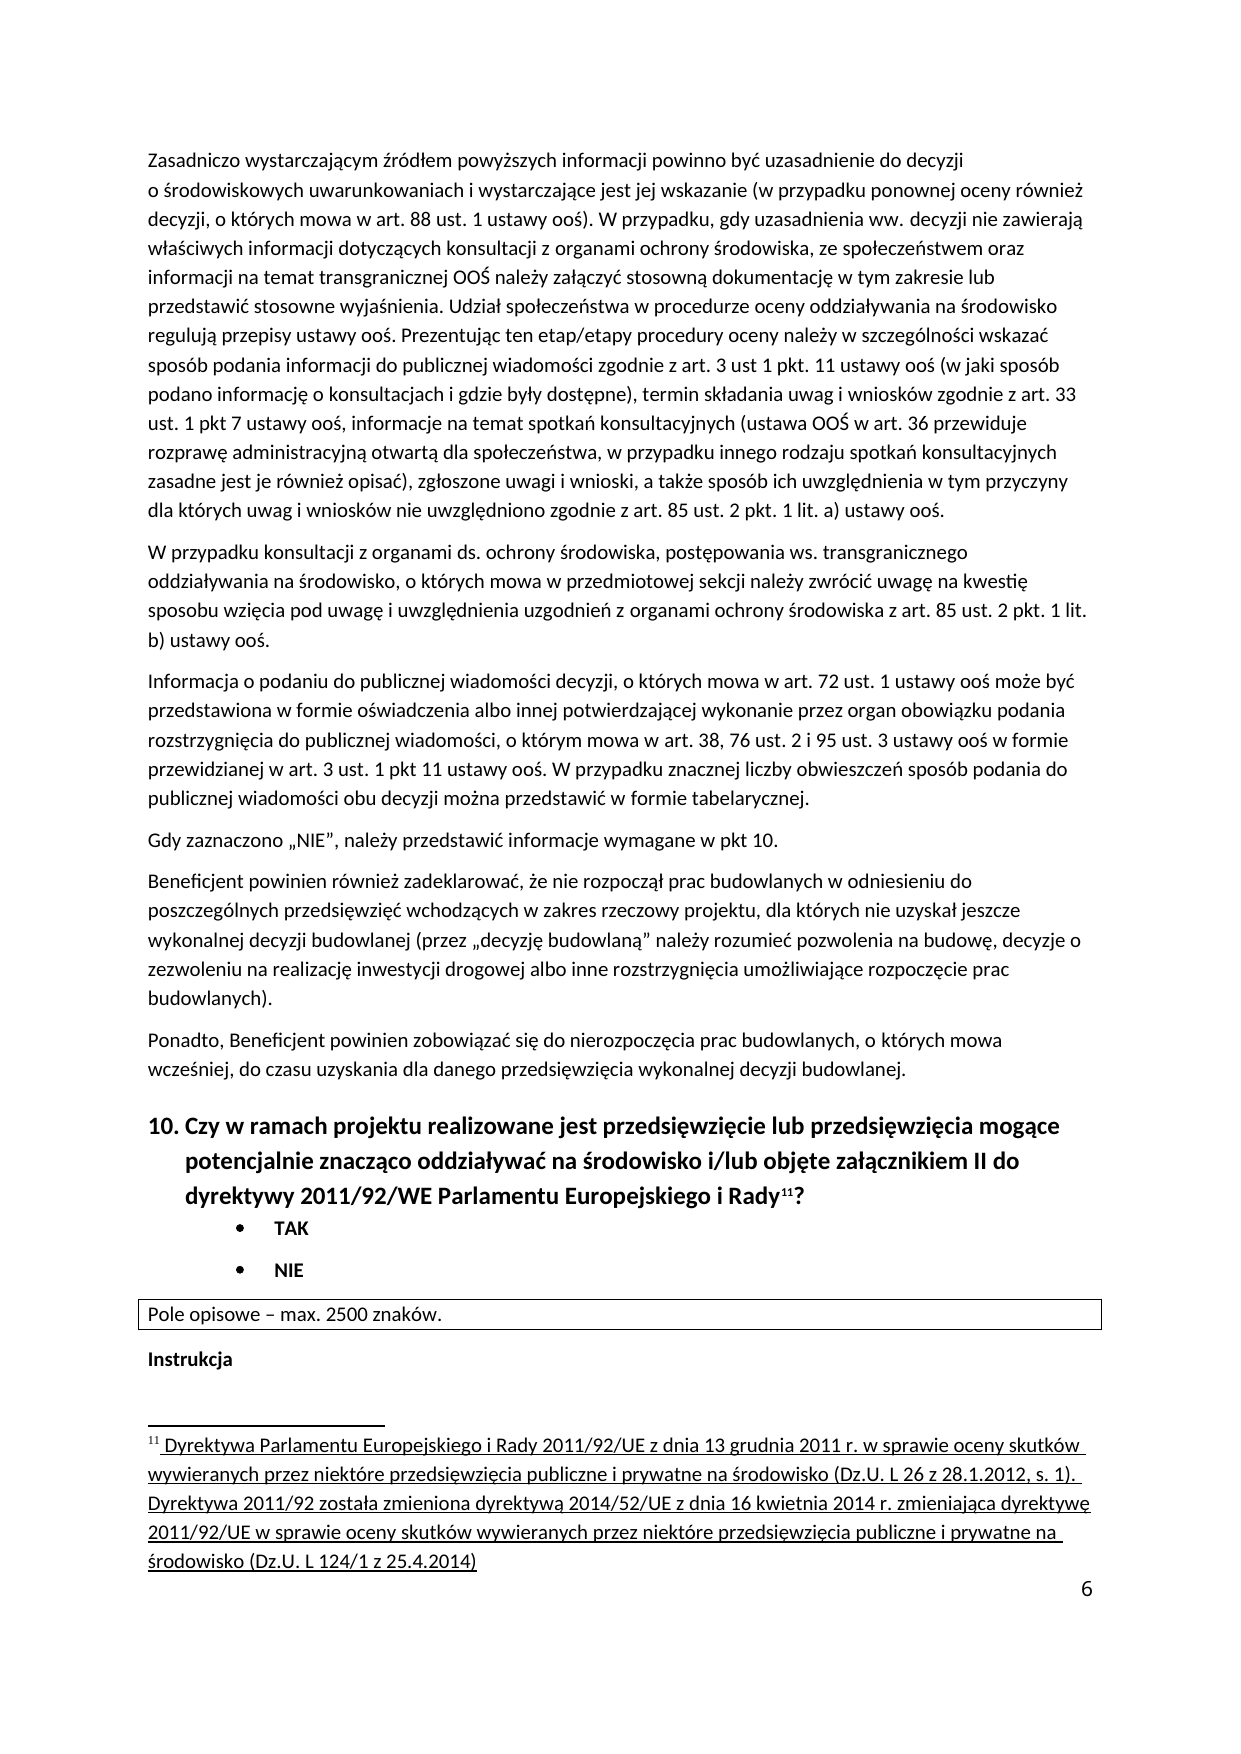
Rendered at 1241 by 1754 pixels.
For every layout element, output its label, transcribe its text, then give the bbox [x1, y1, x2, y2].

subtitle Czy w ramach projektu realizowane jest przedsięwzięcie lub przedsięwzięcia mogące potencjalnie znacząco oddziaływać na środowisko i/lub objęte załącznikiem II do dyrektywy 2011/92/WE Parlamentu Europejskiego i Rady? [148, 1110, 1093, 1211]
text Pole opisowe – max. 2500 znaków. [139, 1300, 1101, 1329]
text Ponadto, Beneficjent powinien zobowiązać się do nierozpoczęcia prac budowlanych, o których mowa wcześniej, do czasu uzyskania dla danego przedsięwzięcia wykonalnej decyzji budowlanej. [148, 1027, 1093, 1081]
list NIE [236, 1257, 1093, 1282]
text Gdy zaznaczono „NIE”, należy przedstawić informacje wymagane w pkt 10. [148, 827, 1093, 852]
list TAK [236, 1215, 1093, 1241]
text Informacja o podaniu do publicznej wiadomości decyzji, o których mowa w art. 72 ust. 1 ustawy ooś może być przedstawiona w formie oświadczenia albo innej potwierdzającej wykonanie przez organ obowiązku podania rozstrzygnięcia do publicznej wiadomości, o którym mowa w art. 38, 76 ust. 2 i 95 ust. 3 ustawy ooś w formie przewidzianej w art. 3 ust. 1 pkt 11 ustawy ooś. W przypadku znacznej liczby obwieszczeń sposób podania do publicznej wiadomości obu decyzji można przedstawić w formie tabelarycznej. [148, 668, 1093, 811]
text W przypadku konsultacji z organami ds. ochrony środowiska, postępowania ws. transgranicznego oddziaływania na środowisko, o których mowa w przedmiotowej sekcji należy zwrócić uwagę na kwestię sposobu wzięcia pod uwagę i uwzględnienia uzgodnień z organami ochrony środowiska z art. 85 ust. 2 pkt. 1 lit. b) ustawy ooś. [148, 539, 1093, 652]
text Instrukcja [148, 1346, 1093, 1372]
text Zasadniczo wystarczającym źródłem powyższych informacji powinno być uzasadnienie do decyzji o środowiskowych uwarunkowaniach i wystarczające jest jej wskazanie (w przypadku ponownej oceny również decyzji, o których mowa w art. 88 ust. 1 ustawy ooś). W przypadku, gdy uzasadnienia ww. decyzji nie zawierają właściwych informacji dotyczących konsultacji z organami ochrony środowiska, ze społeczeństwem oraz informacji na temat transgranicznej OOŚ należy załączyć stosowną dokumentację w tym zakresie lub przedstawić stosowne wyjaśnienia. Udział społeczeństwa w procedurze oceny oddziaływania na środowisko regulują przepisy ustawy ooś. Prezentując ten etap/etapy procedury oceny należy w szczególności wskazać sposób podania informacji do publicznej wiadomości zgodnie z art. 3 ust 1 pkt. 11 ustawy ooś (w jaki sposób podano informację o konsultacjach i gdzie były dostępne), termin składania uwag i wniosków zgodnie z art. 33 ust. 1 pkt 7 ustawy ooś, informacje na temat spotkań konsultacyjnych (ustawa OOŚ w art. 36 przewiduje rozprawę administracyjną otwartą dla społeczeństwa, w przypadku innego rodzaju spotkań konsultacyjnych zasadne jest je również opisać), zgłoszone uwagi i wnioski, a także sposób ich uwzględnienia w tym przyczyny dla których uwag i wniosków nie uwzględniono zgodnie z art. 85 ust. 2 pkt. 1 lit. a) ustawy ooś. [148, 148, 1093, 523]
text Beneficjent powinien również zadeklarować, że nie rozpoczął prac budowlanych w odniesieniu do poszczególnych przedsięwzięć wchodzących w zakres rzeczowy projektu, dla których nie uzyskał jeszcze wykonalnej decyzji budowlanej (przez „decyzję budowlaną” należy rozumieć pozwolenia na budowę, decyzje o zezwoleniu na realizację inwestycji drogowej albo inne rozstrzygnięcia umożliwiające rozpoczęcie prac budowlanych). [148, 868, 1093, 1011]
